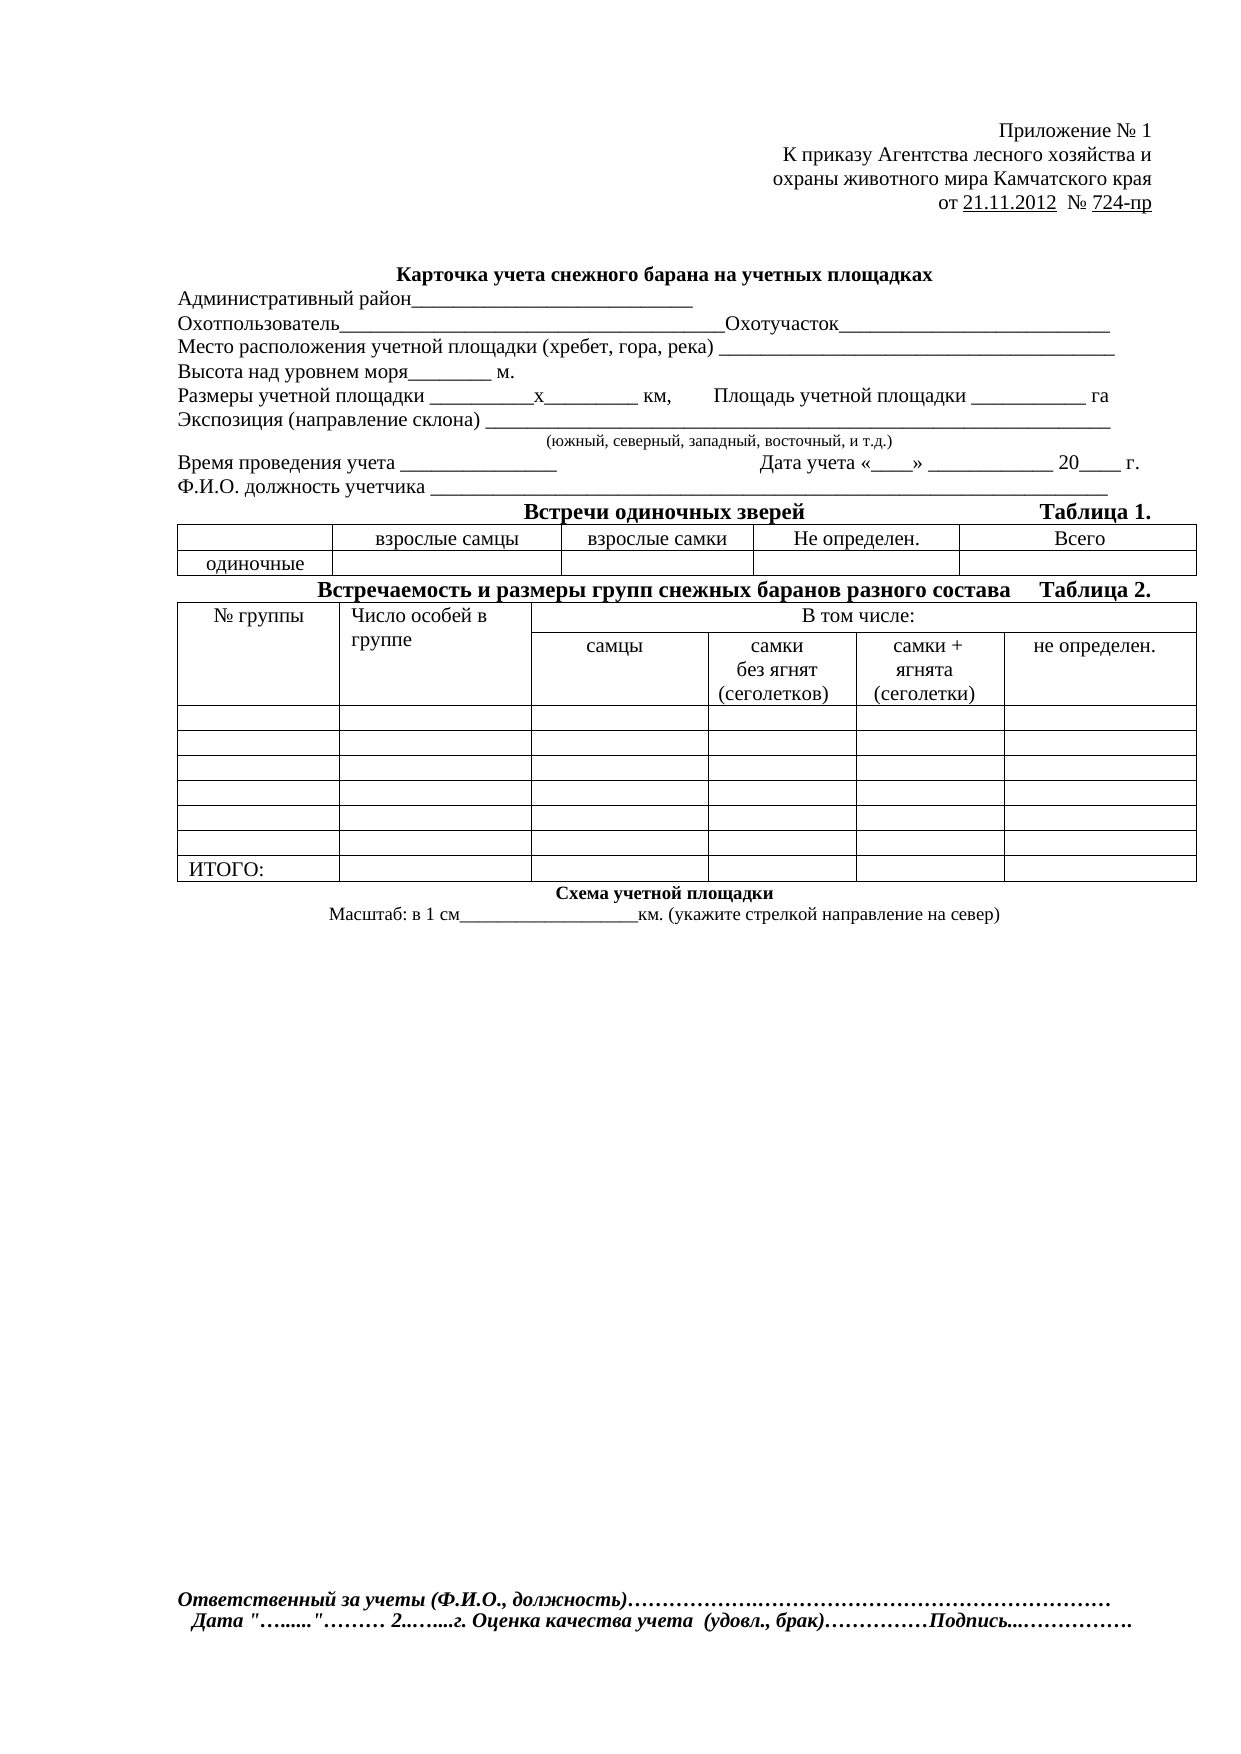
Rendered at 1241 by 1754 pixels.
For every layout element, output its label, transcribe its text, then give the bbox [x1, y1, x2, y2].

table_header взрослые самки [562, 525, 753, 549]
table_cell [340, 781, 531, 805]
table_header Не определен. [754, 525, 959, 549]
table_cell [1005, 806, 1196, 830]
table_cell [340, 756, 531, 780]
table_cell [333, 551, 561, 574]
table_cell [532, 706, 708, 730]
table_cell [532, 731, 708, 755]
table_cell [709, 731, 856, 755]
table_cell [340, 856, 531, 881]
text Приложение № 1 [841, 118, 1152, 142]
table_cell [1005, 756, 1196, 780]
table_cell [709, 706, 856, 730]
table_cell [1005, 706, 1196, 730]
table_cell [1005, 831, 1196, 855]
text Масштаб: в 1 см___________________км. (укажите стрелкой направление на север) [177, 903, 1152, 925]
text Место расположения учетной площадки (хребет, гора, река) ______________________________________ [177, 334, 1152, 358]
table_cell самцы [532, 633, 708, 705]
table_cell [532, 756, 708, 780]
table_cell самки без ягнят (сеголетков) [709, 633, 856, 705]
table_cell [532, 831, 708, 855]
table_header [178, 525, 332, 549]
text Встречаемость и размеры групп снежных баранов разного состава Таблица 2. [158, 576, 1152, 602]
table_cell [857, 706, 1004, 730]
table_cell [532, 806, 708, 830]
table_header В том числе: [532, 603, 1196, 632]
text Высота над уровнем моря________ м. [177, 358, 1152, 383]
table_cell [857, 806, 1004, 830]
table_cell [709, 806, 856, 830]
table_cell [178, 731, 339, 755]
table_cell [754, 551, 959, 574]
text охраны животного мира Камчатского края [620, 166, 1152, 190]
table_cell [857, 856, 1004, 881]
text Дата "…......"……… 2..…....г. Оценка качества учета (удовл., брак)……………Подпись...……………. [192, 1610, 1152, 1631]
table_cell [340, 731, 531, 755]
table_cell [709, 831, 856, 855]
table_cell [340, 806, 531, 830]
text Ответственный за учеты (Ф.И.О., должность)……………….…………………………………………… [177, 1589, 1152, 1610]
text Время проведения учета _______________ Дата учета «____» ____________ 20____ г. [177, 450, 1152, 474]
table_cell [340, 706, 531, 730]
table_cell ИТОГО: [178, 856, 339, 881]
text К приказу Агентства лесного хозяйства и [620, 142, 1152, 166]
table_cell [178, 831, 339, 855]
table_cell [178, 706, 339, 730]
table_cell [709, 756, 856, 780]
table_cell самки + ягнята (сеголетки) [857, 633, 1004, 705]
text Схема учетной площадки [177, 882, 1152, 903]
table_cell [857, 756, 1004, 780]
text Карточка учета снежного барана на учетных площадках [177, 262, 1152, 286]
table_cell [709, 856, 856, 881]
table_cell [1005, 731, 1196, 755]
table_cell [178, 756, 339, 780]
table_cell [562, 551, 753, 574]
text Ф.И.О. должность учетчика _________________________________________________________________ [177, 474, 1152, 498]
text Экспозиция (направление склона) ____________________________________________________________ [177, 407, 1152, 431]
table_cell одиночные [178, 551, 332, 574]
table_header Всего [960, 525, 1196, 549]
table_cell [178, 806, 339, 830]
table_cell [340, 831, 531, 855]
table_cell [857, 831, 1004, 855]
table_cell [857, 731, 1004, 755]
table_cell [532, 856, 708, 881]
table_cell [1005, 856, 1196, 881]
text Встречи одиночных зверей Таблица 1. [177, 498, 1152, 524]
table_cell [709, 781, 856, 805]
text Административный район___________________________ [158, 286, 1152, 310]
table_cell [960, 551, 1196, 574]
text от 21.11.2012 № 724-пр [620, 190, 1152, 214]
table_cell [1005, 781, 1196, 805]
table_header взрослые самцы [333, 525, 561, 549]
table_cell не определен. [1005, 633, 1196, 705]
text (южный, северный, западный, восточный, и т.д.) [472, 431, 1152, 450]
table_cell [857, 781, 1004, 805]
text Охотпользователь_____________________________________Охотучасток__________________________ [158, 310, 1152, 334]
table_header Число особей в группе [340, 603, 531, 705]
table_cell [532, 781, 708, 805]
text Размеры учетной площадки __________х_________ км, Площадь учетной площадки ___________ га [177, 383, 1152, 407]
table_header № группы [178, 603, 339, 705]
table_cell [178, 781, 339, 805]
